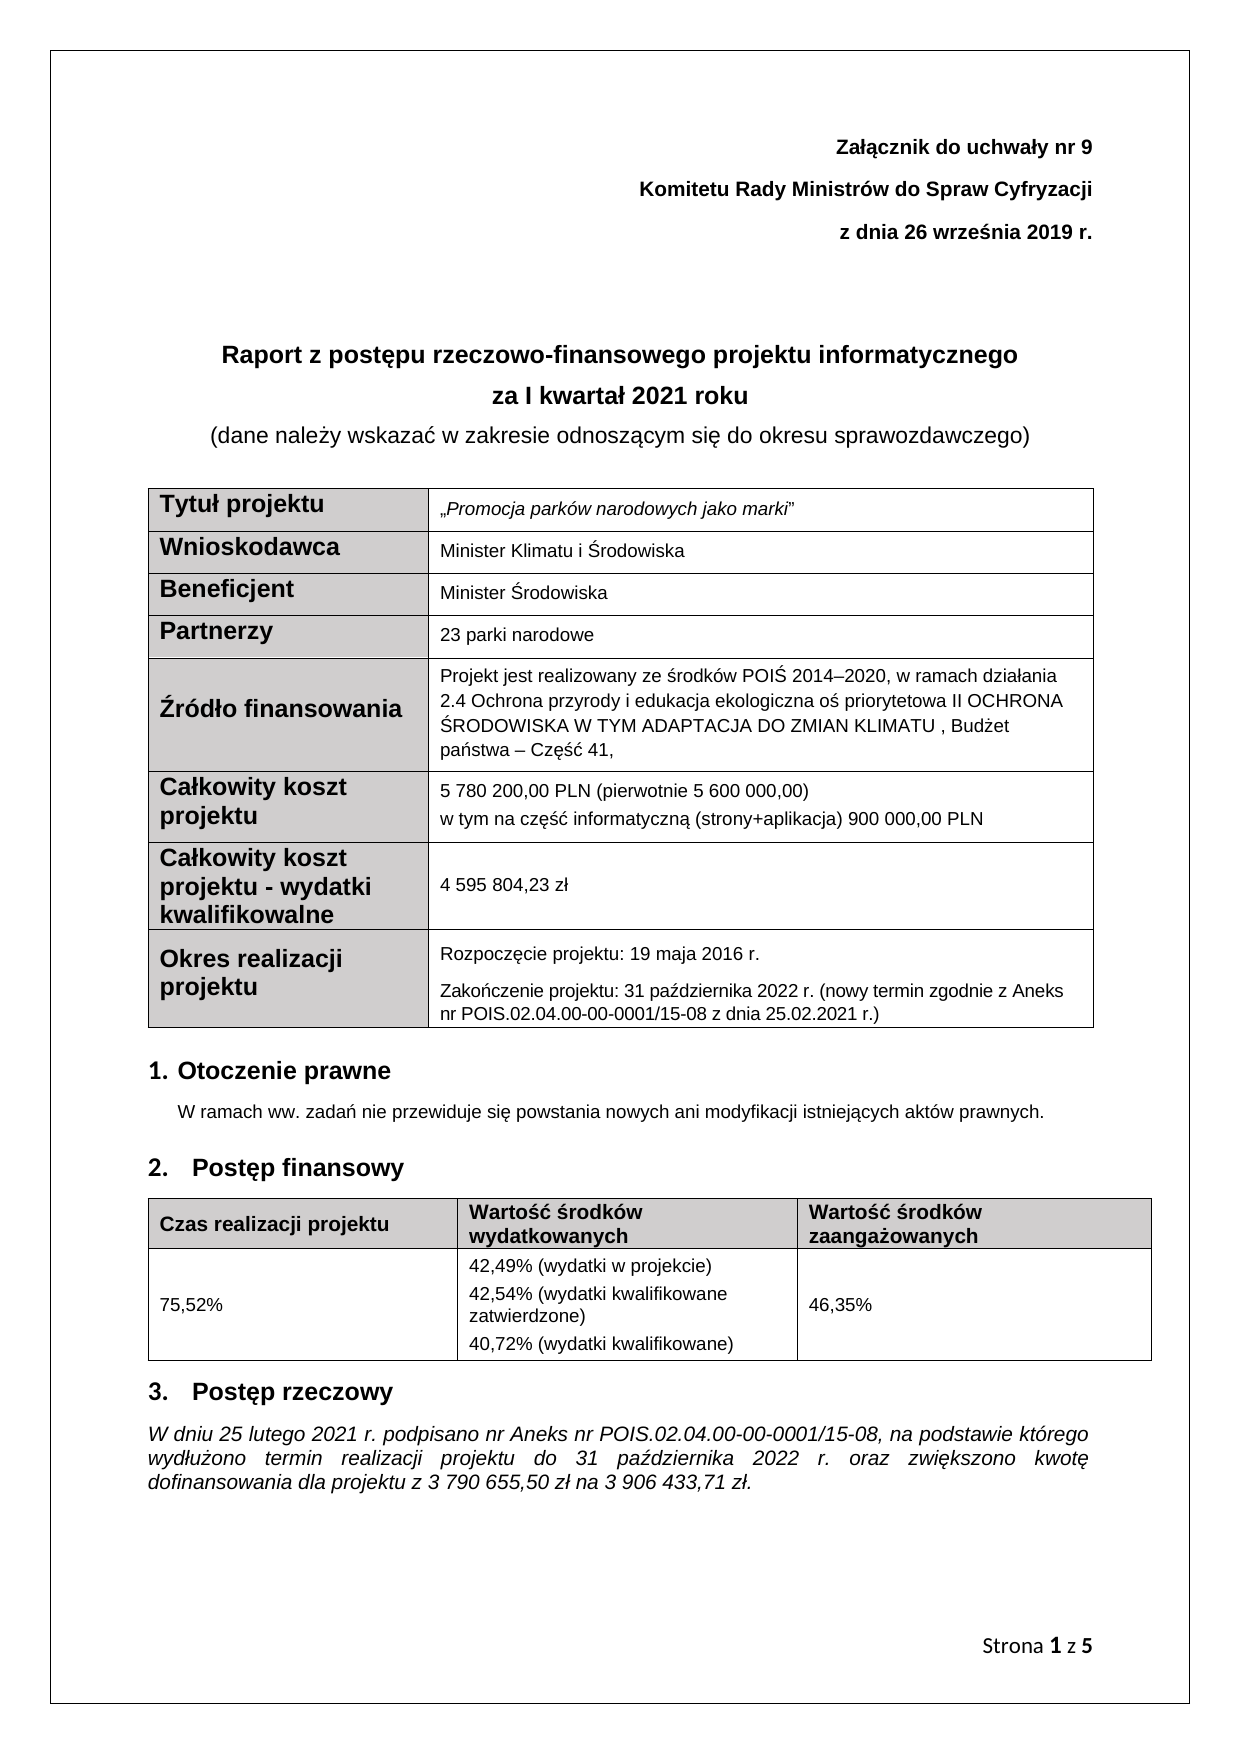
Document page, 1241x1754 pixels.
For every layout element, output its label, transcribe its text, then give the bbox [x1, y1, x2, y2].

table_cell Minister Klimatu i Środowiska [429, 532, 1093, 573]
table_cell Partnerzy [149, 616, 428, 657]
text Komitetu Rady Ministrów do Spraw Cyfryzacji [148, 177, 1093, 201]
table_header Czas realizacji projektu [149, 1199, 457, 1248]
text W dniu 25 lutego 2021 r. podpisano nr Aneks nr POIS.02.04.00-00-0001/15-08, na podstawie którego wydłużono termin realizacji projektu do 31 października 2022 r. oraz zwiększono kwotę dofinansowania dla projektu z 3 790 655,50 zł na 3 906 433,71 zł. [148, 1422, 1093, 1494]
subtitle Postęp rzeczowy [148, 1374, 1093, 1407]
subtitle Otoczenie prawne [148, 1053, 1063, 1086]
table_cell Całkowity koszt projektu - wydatki kwalifikowalne [149, 843, 428, 929]
text (dane należy wskazać w zakresie odnoszącym się do okresu sprawozdawczego) [148, 422, 1093, 449]
table_header Wartość środków wydatkowanych [458, 1199, 797, 1248]
table_cell Rozpoczęcie projektu: 19 maja 2016 r. Zakończenie projektu: 31 października 2022 r. (nowy termin zgodnie z Aneks nr POIS.02.04.00-00-0001/15-08 z dnia 25.02.2021 r.) [429, 930, 1093, 1027]
table_cell 46,35% [798, 1249, 1151, 1360]
table_cell 4 595 804,23 zł [429, 843, 1093, 929]
subtitle za I kwartał 2021 roku [148, 381, 1093, 410]
table_cell Wnioskodawca [149, 532, 428, 573]
table_cell Projekt jest realizowany ze środków POIŚ 2014–2020, w ramach działania 2.4 Ochrona przyrody i edukacja ekologiczna oś priorytetowa II OCHRONA ŚRODOWISKA W TYM ADAPTACJA DO ZMIAN KLIMATU , Budżet państwa – Część 41, [429, 659, 1093, 771]
table_header Tytuł projektu [149, 489, 428, 531]
table_cell Minister Środowiska [429, 574, 1093, 615]
subtitle Postęp finansowy [148, 1150, 1093, 1183]
text z dnia 26 września 2019 r. [148, 220, 1093, 244]
subtitle W ramach ww. zadań nie przewiduje się powstania nowych ani modyfikacji istniejących aktów prawnych. [148, 1101, 1093, 1123]
subtitle Raport z postępu rzeczowo-finansowego projektu informatycznego [148, 340, 1093, 369]
table_cell 75,52% [149, 1249, 457, 1360]
text Załącznik do uchwały nr 9 [148, 135, 1093, 159]
table_cell 5 780 200,00 PLN (pierwotnie 5 600 000,00) w tym na część informatyczną (strony+aplikacja) 900 000,00 PLN [429, 772, 1093, 842]
table_cell 23 parki narodowe [429, 616, 1093, 657]
table_header „Promocja parków narodowych jako marki” [429, 489, 1093, 531]
table_header Wartość środków zaangażowanych [798, 1199, 1151, 1248]
table_cell Okres realizacji projektu [149, 930, 428, 1027]
table_cell Całkowity koszt projektu [149, 772, 428, 842]
table_cell 42,49% (wydatki w projekcie) 42,54% (wydatki kwalifikowane zatwierdzone) 40,72% (wydatki kwalifikowane) [458, 1249, 797, 1360]
table_cell Źródło finansowania [149, 659, 428, 771]
table_cell Beneficjent [149, 574, 428, 615]
